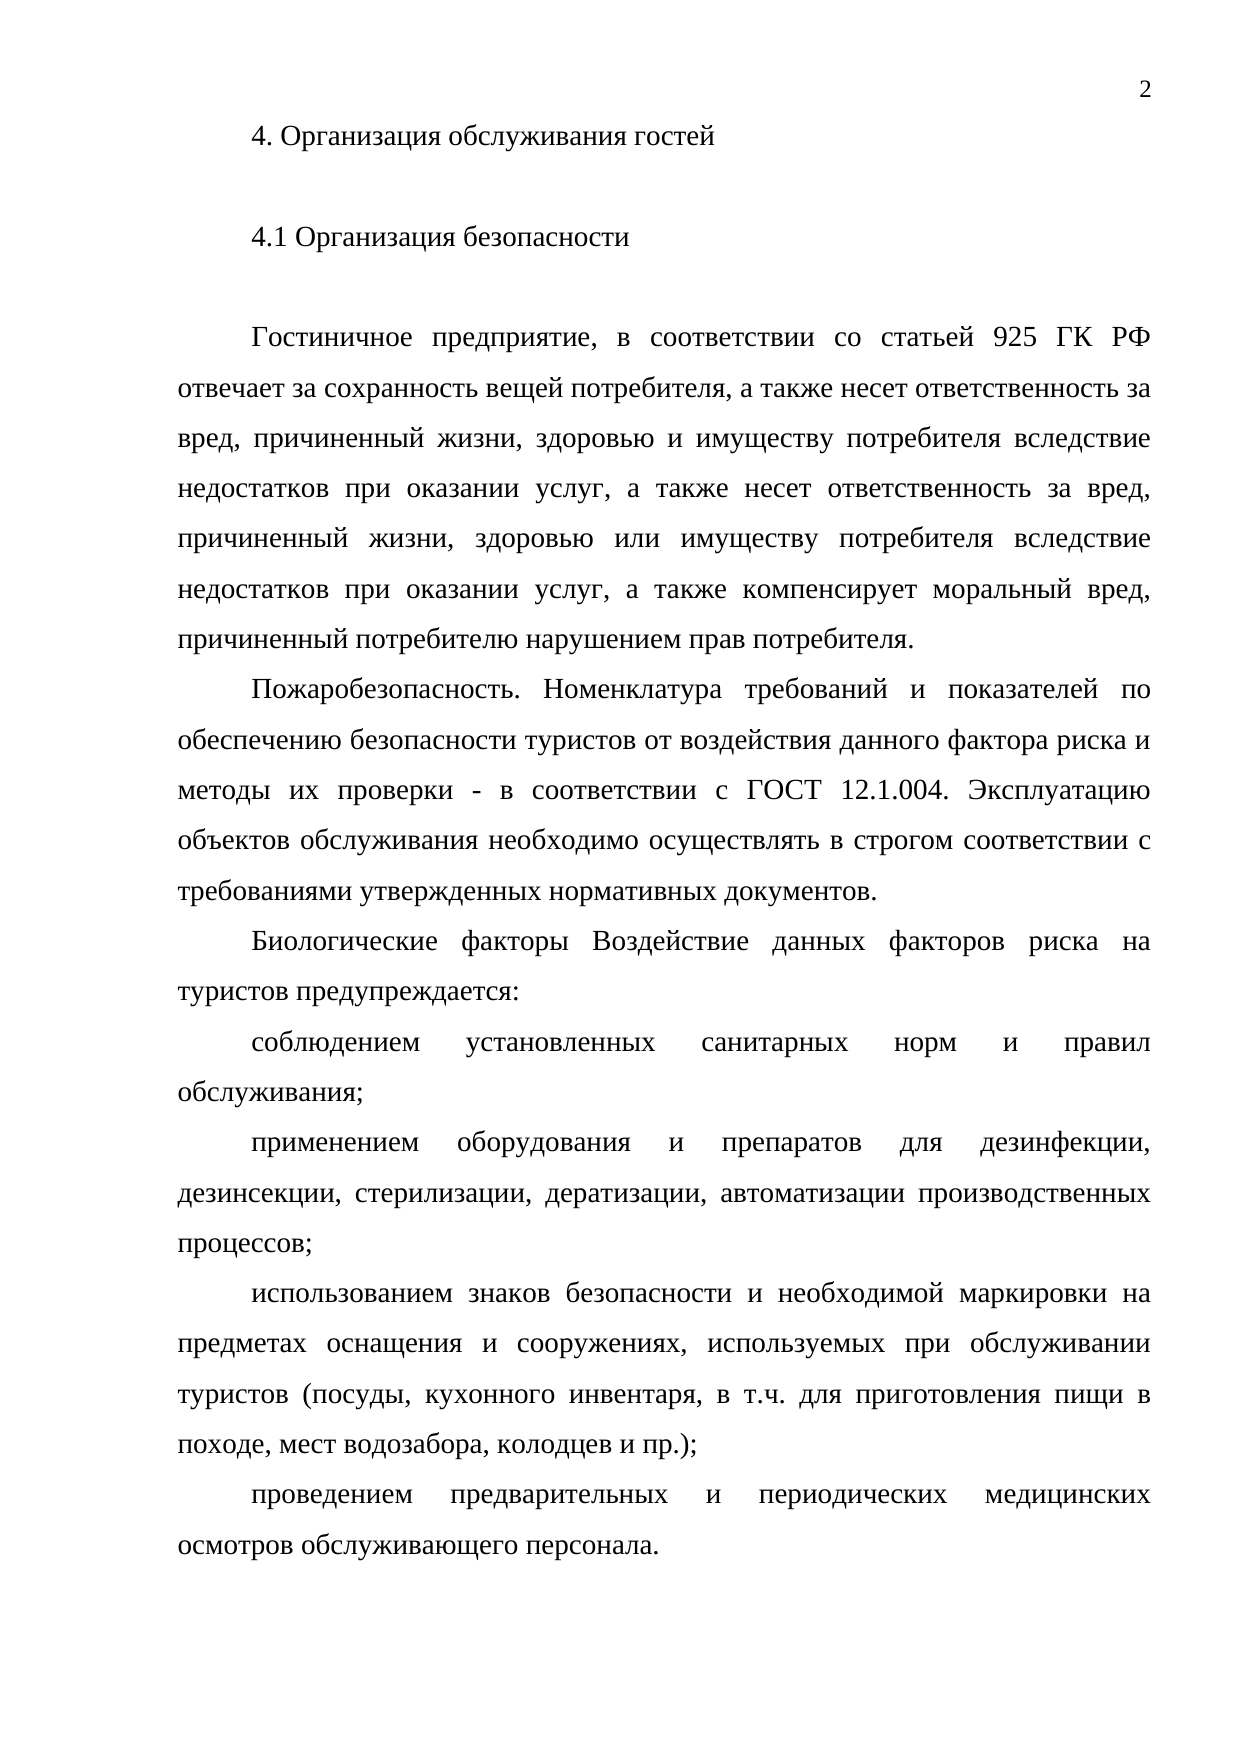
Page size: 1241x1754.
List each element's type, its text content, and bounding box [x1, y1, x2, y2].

text Пожаробезопасность. Номенклатура требований и показателей по обеспечению безопасности туристов от воздействия данного фактора риска и методы их проверки - в соответствии с ГОСТ 12.1.004. Эксплуатацию объектов обслуживания необходимо осуществлять в строгом соответствии с требованиями утвержденных нормативных документов. [177, 672, 1152, 906]
text использованием знаков безопасности и необходимой маркировки на предметах оснащения и сооружениях, используемых при обслуживании туристов (посуды, кухонного инвентаря, в т.ч. для приготовления пищи в походе, мест водозабора, колодцев и пр.); [177, 1275, 1152, 1460]
text применением оборудования и препаратов для дезинфекции, дезинсекции, стерилизации, дератизации, автоматизации производственных процессов; [177, 1124, 1152, 1258]
text Биологические факторы Воздействие данных факторов риска на туристов предупреждается: [177, 923, 1152, 1007]
text соблюдением установленных санитарных норм и правил обслуживания; [177, 1024, 1152, 1108]
text 4. Организация обслуживания гостей [177, 118, 1152, 152]
text проведением предварительных и периодических медицинских осмотров обслуживающего персонала. [177, 1477, 1152, 1560]
text Гостиничное предприятие, в соответствии со статьей 925 ГК РФ отвечает за сохранность вещей потребителя, а также несет ответственность за вред, причиненный жизни, здоровью и имуществу потребителя вследствие недостатков при оказании услуг, а также несет ответственность за вред, причиненный жизни, здоровью или имуществу потребителя вследствие недостатков при оказании услуг, а также компенсирует моральный вред, причиненный потребителю нарушением прав потребителя. [177, 319, 1152, 655]
text 4.1 Организация безопасности [177, 219, 1152, 252]
